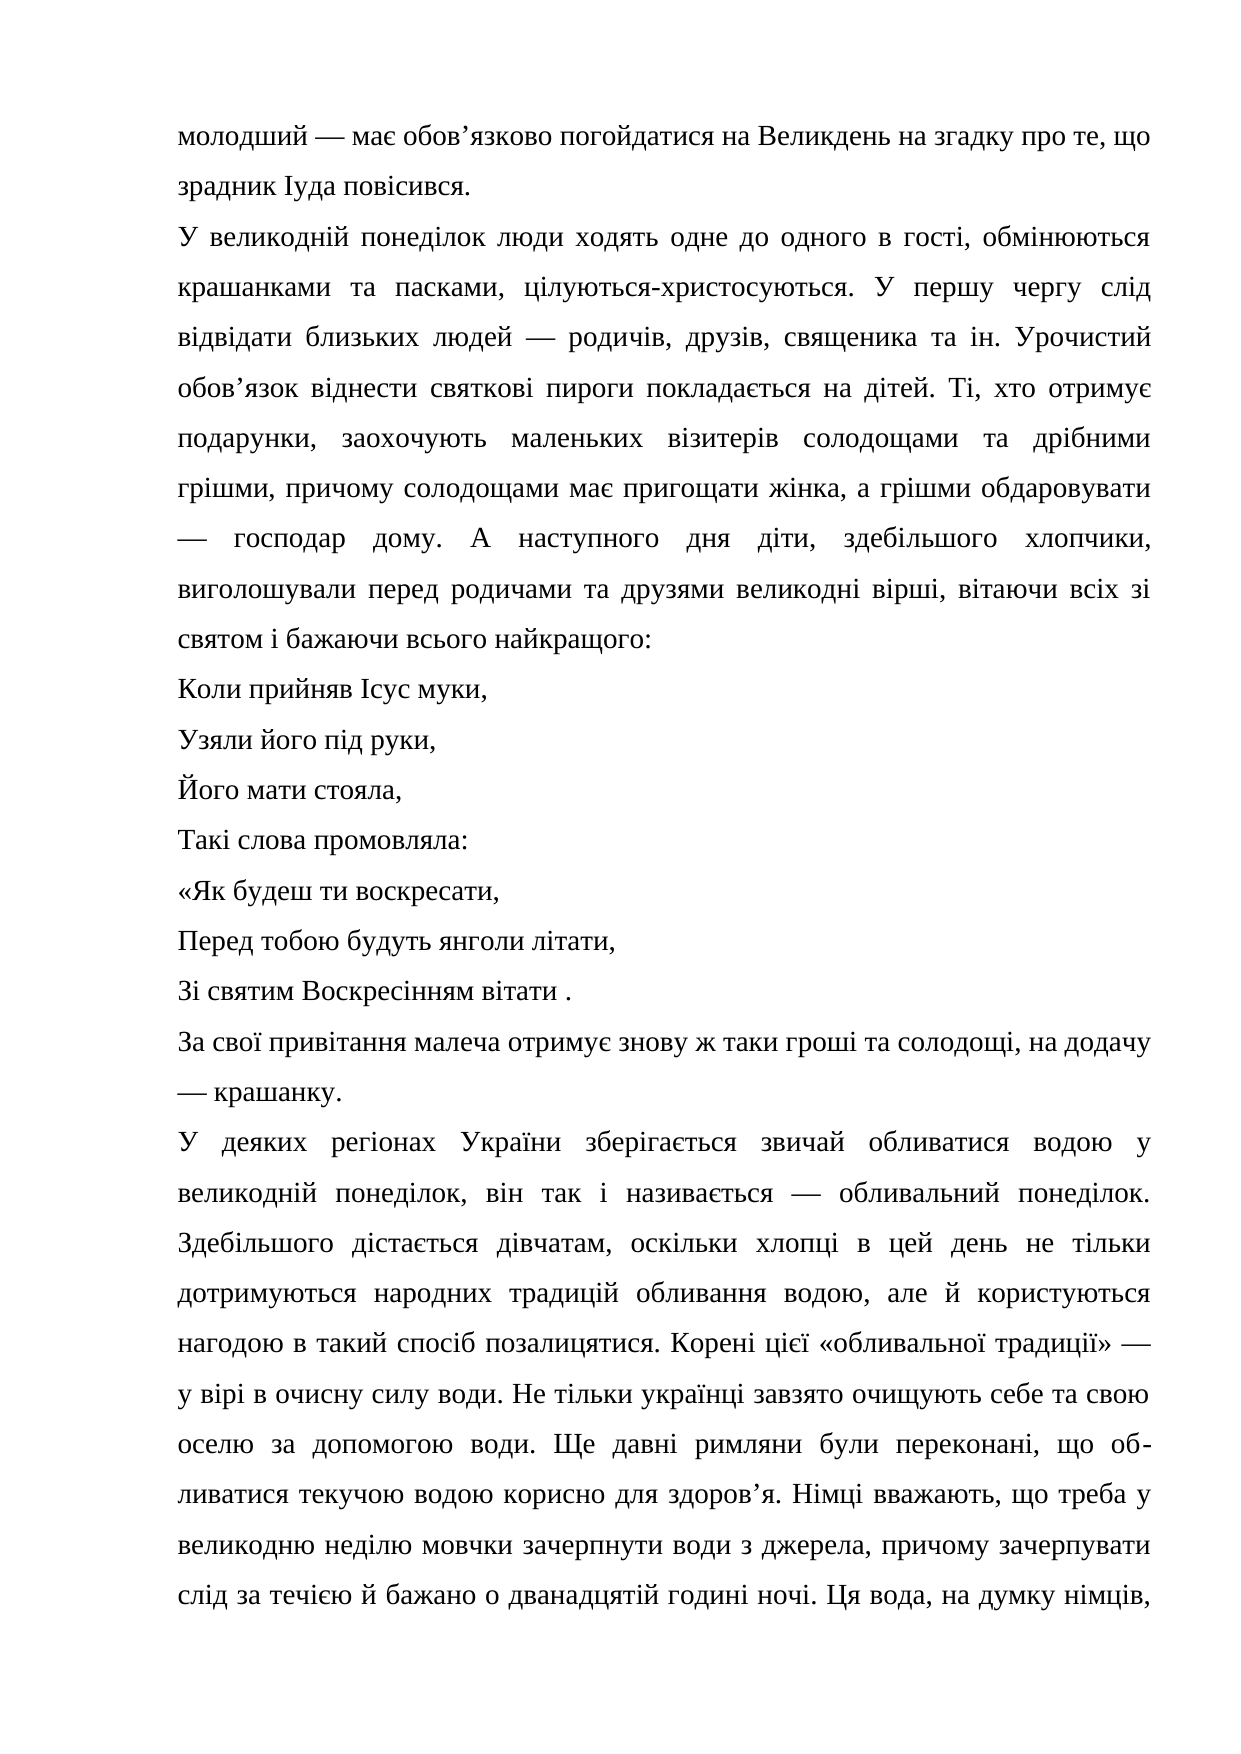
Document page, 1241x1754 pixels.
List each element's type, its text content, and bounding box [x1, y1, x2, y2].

text Коли прийняв Ісус муки, [177, 672, 1152, 705]
text У великодній понеділок люди ходять одне до одного в гості, обмінюються крашанками та пасками, цілуються-христосуються. У першу чергу слід відвідати близьких людей — родичів, друзів, священика та ін. Урочистий обов’язок віднести святкові пироги покладається на дітей. Ті, хто отримує подарунки, заохочують маленьких візитерів солодощами та дрібними грішми, причому солодощами має пригощати жінка, а грішми обдаровувати — господар дому. А наступного дня діти, здебільшого хлопчики, виголошували перед родичами та друзями великодні вірші, вітаючи всіх зі святом і бажаючи всього найкращого: [177, 219, 1152, 655]
text Узяли його під руки, [177, 722, 1152, 755]
text Зі святим Воскресінням вітати . [177, 973, 1152, 1007]
text За свої привітання малеча отримує знову ж таки гроші та солодощі, на додачу — крашанку. [177, 1024, 1152, 1108]
text Його мати стояла, [177, 772, 1152, 806]
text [177, 118, 1152, 202]
text Перед тобою будуть янголи літати, [177, 923, 1152, 957]
text «Як будеш ти воскресати, [177, 873, 1152, 906]
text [177, 1124, 1152, 1611]
text Такі слова промовляла: [177, 822, 1152, 856]
